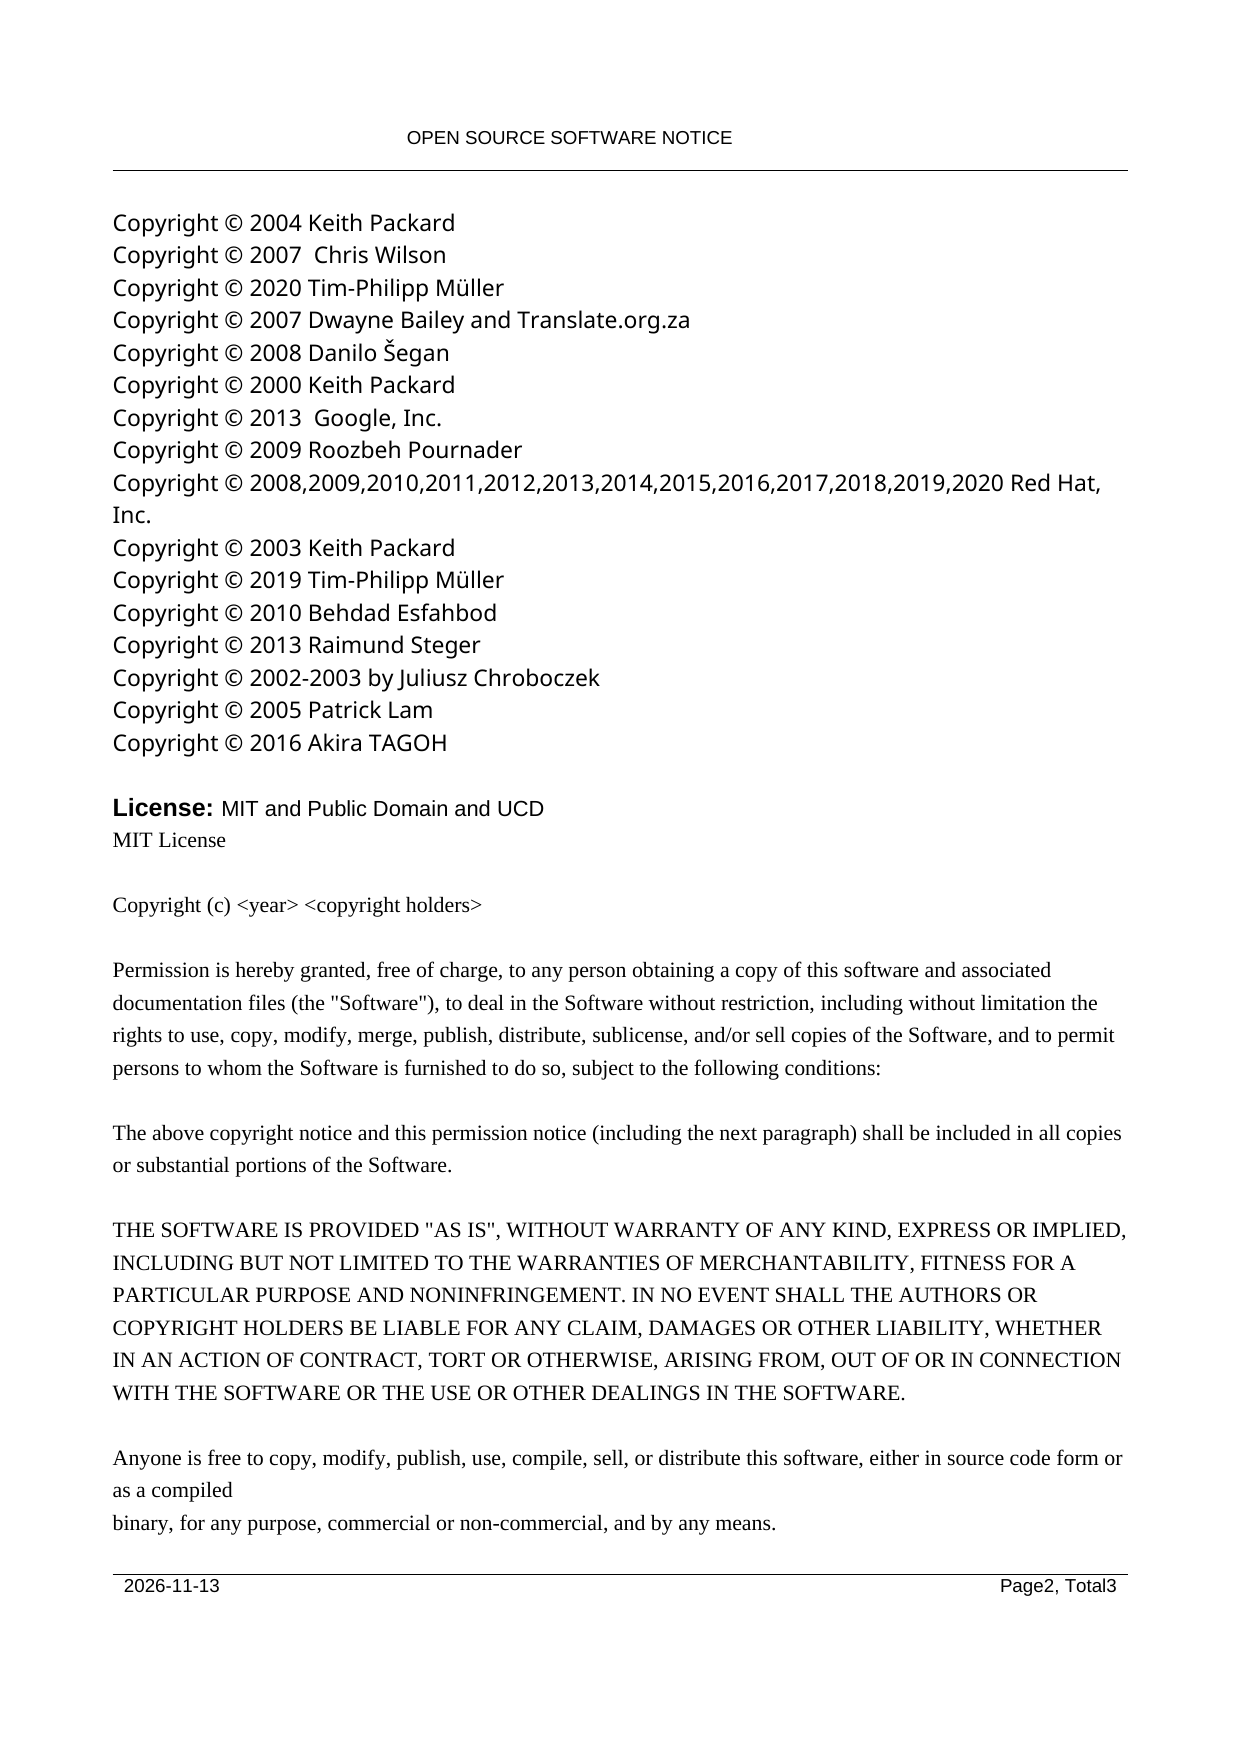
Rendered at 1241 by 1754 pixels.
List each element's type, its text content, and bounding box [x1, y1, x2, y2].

text License: MIT and Public Domain and UCD [112, 791, 1128, 824]
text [112, 206, 1128, 791]
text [112, 824, 1128, 1539]
